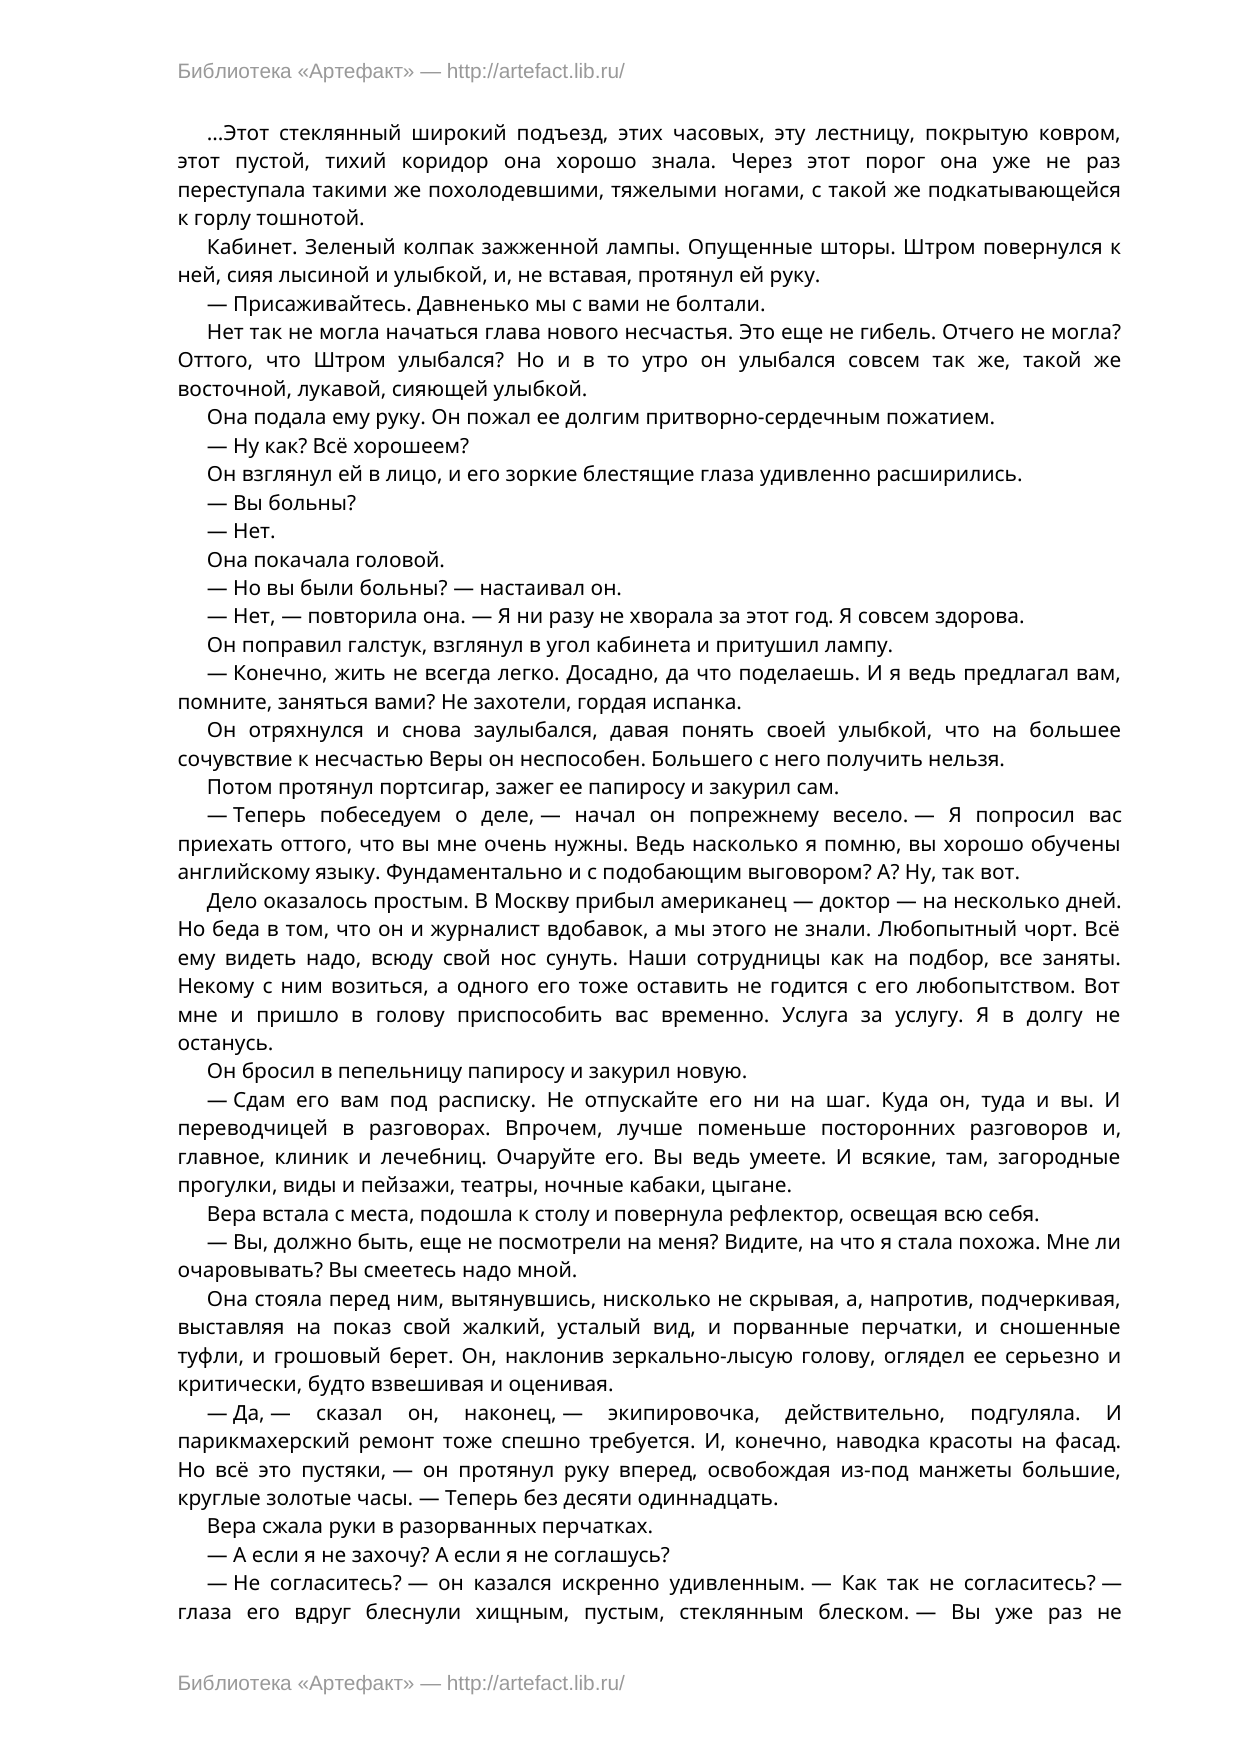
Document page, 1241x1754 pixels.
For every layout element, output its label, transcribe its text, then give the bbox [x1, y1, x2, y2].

text — Нет. [177, 516, 1122, 545]
text ...Этот стеклянный широкий подъезд, этих часовых, эту лестницу, покрытую ковром, этот пустой, тихий коридор она хорошо знала. Через этот порог она уже не раз переступала такими же похолодевшими, тяжелыми ногами, с такой же подкатывающейся к горлу тошнотой. [177, 118, 1122, 232]
text Она подала ему руку. Он пожал ее долгим притворно-сердечным пожатием. [177, 402, 1122, 431]
text — Нет, — повторила она. — Я ни разу не хворала за этот год. Я совсем здорова. [177, 602, 1122, 630]
text — А если я не захочу? А если я не соглашусь? [177, 1540, 1122, 1568]
text Потом протянул портсигар, зажег ее папиросу и закурил сам. [177, 772, 1122, 801]
text Она стояла перед ним, вытянувшись, нисколько не скрывая, а, напротив, подчеркивая, выставляя на показ свой жалкий, усталый вид, и порванные перчатки, и сношенные туфли, и грошовый берет. Он, наклонив зеркально-лысую голову, оглядел ее серьезно и критически, будто взвешивая и оценивая. [177, 1284, 1122, 1398]
text — Да, — сказал он, наконец, — экипировочка, действительно, подгуляла. И парикмахерский ремонт тоже спешно требуется. И, конечно, наводка красоты на фасад. Но всё это пустяки, — он протянул руку вперед, освобождая из-под манжеты большие, круглые золотые часы. — Теперь без десяти одиннадцать. [177, 1398, 1122, 1512]
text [177, 1568, 1122, 1625]
text — Вы, должно быть, еще не посмотрели на меня? Видите, на что я стала похожа. Мне ли очаровывать? Вы смеетесь надо мной. [177, 1227, 1122, 1284]
text — Вы больны? [177, 488, 1122, 516]
text — Присаживайтесь. Давненько мы с вами не болтали. [177, 289, 1122, 317]
text Он отряхнулся и снова заулыбался, давая понять своей улыбкой, что на большее сочувствие к несчастью Веры он неспособен. Большего с него получить нельзя. [177, 715, 1122, 772]
text Вера сжала руки в разорванных перчатках. [177, 1512, 1122, 1540]
text — Но вы были больны? — настаивал он. [177, 573, 1122, 602]
text Дело оказалось простым. В Москву прибыл американец — доктор — на несколько дней. Но беда в том, что он и журналист вдобавок, а мы этого не знали. Любопытный чорт. Всё ему видеть надо, всюду свой нос сунуть. Наши сотрудницы как на подбор, все заняты. Некому с ним возиться, а одного его тоже оставить не годится с его любопытством. Вот мне и пришло в голову приспособить вас временно. Услуга за услугу. Я в долгу не останусь. [177, 886, 1122, 1057]
text — Конечно, жить не всегда легко. Досадно, да что поделаешь. И я ведь предлагал вам, помните, заняться вами? Не захотели, гордая испанка. [177, 658, 1122, 715]
text Он бросил в пепельницу папиросу и закурил новую. [177, 1057, 1122, 1085]
text — Ну как? Всё хорошеем? [177, 431, 1122, 459]
text Он поправил галстук, взглянул в угол кабинета и притушил лампу. [177, 630, 1122, 658]
text Он взглянул ей в лицо, и его зоркие блестящие глаза удивленно расширились. [177, 459, 1122, 488]
text Вера встала с места, подошла к столу и повернула рефлектор, освещая всю себя. [177, 1199, 1122, 1227]
text — Теперь побеседуем о деле, — начал он попрежнему весело. — Я попросил вас приехать оттого, что вы мне очень нужны. Ведь насколько я помню, вы хорошо обучены английскому языку. Фундаментально и с подобающим выговором? А? Ну, так вот. [177, 801, 1122, 886]
text Кабинет. Зеленый колпак зажженной лампы. Опущенные шторы. Штром повернулся к ней, сияя лысиной и улыбкой, и, не вставая, протянул ей руку. [177, 232, 1122, 289]
text Она покачала головой. [177, 545, 1122, 573]
text Нет так не могла начаться глава нового несчастья. Это еще не гибель. Отчего не могла? Оттого, что Штром улыбался? Но и в то утро он улыбался совсем так же, такой же восточной, лукавой, сияющей улыбкой. [177, 317, 1122, 402]
text — Сдам его вам под расписку. Не отпускайте его ни на шаг. Куда он, туда и вы. И переводчицей в разговорах. Впрочем, лучше поменьше посторонних разговоров и, главное, клиник и лечебниц. Очаруйте его. Вы ведь умеете. И всякие, там, загородные прогулки, виды и пейзажи, театры, ночные кабаки, цыгане. [177, 1085, 1122, 1199]
